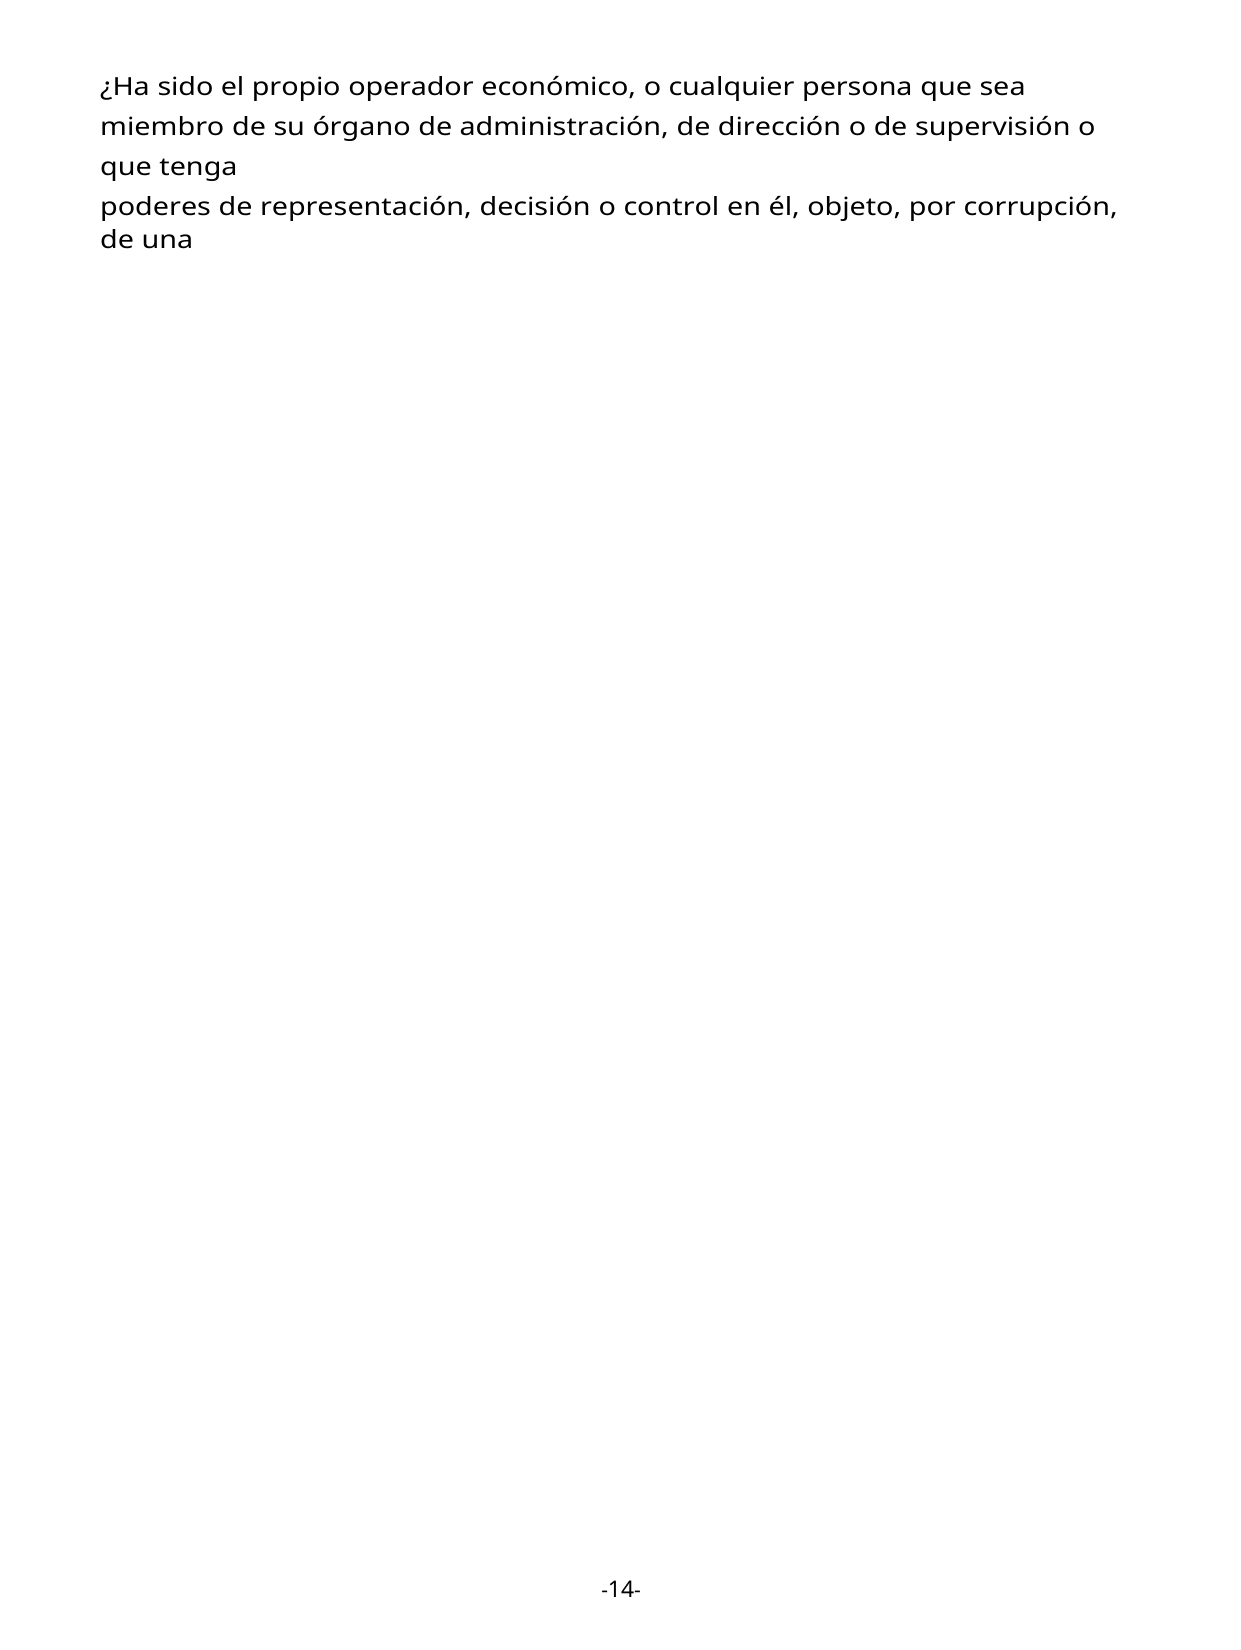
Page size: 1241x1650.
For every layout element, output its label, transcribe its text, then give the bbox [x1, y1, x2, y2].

text poderes de representación, decisión o control en él, objeto, por corrupción, de una [100, 189, 1155, 255]
text ¿Ha sido el propio operador económico, o cualquier persona que sea miembro de su órgano de administración, de dirección o de supervisión o que tenga [100, 69, 1097, 183]
